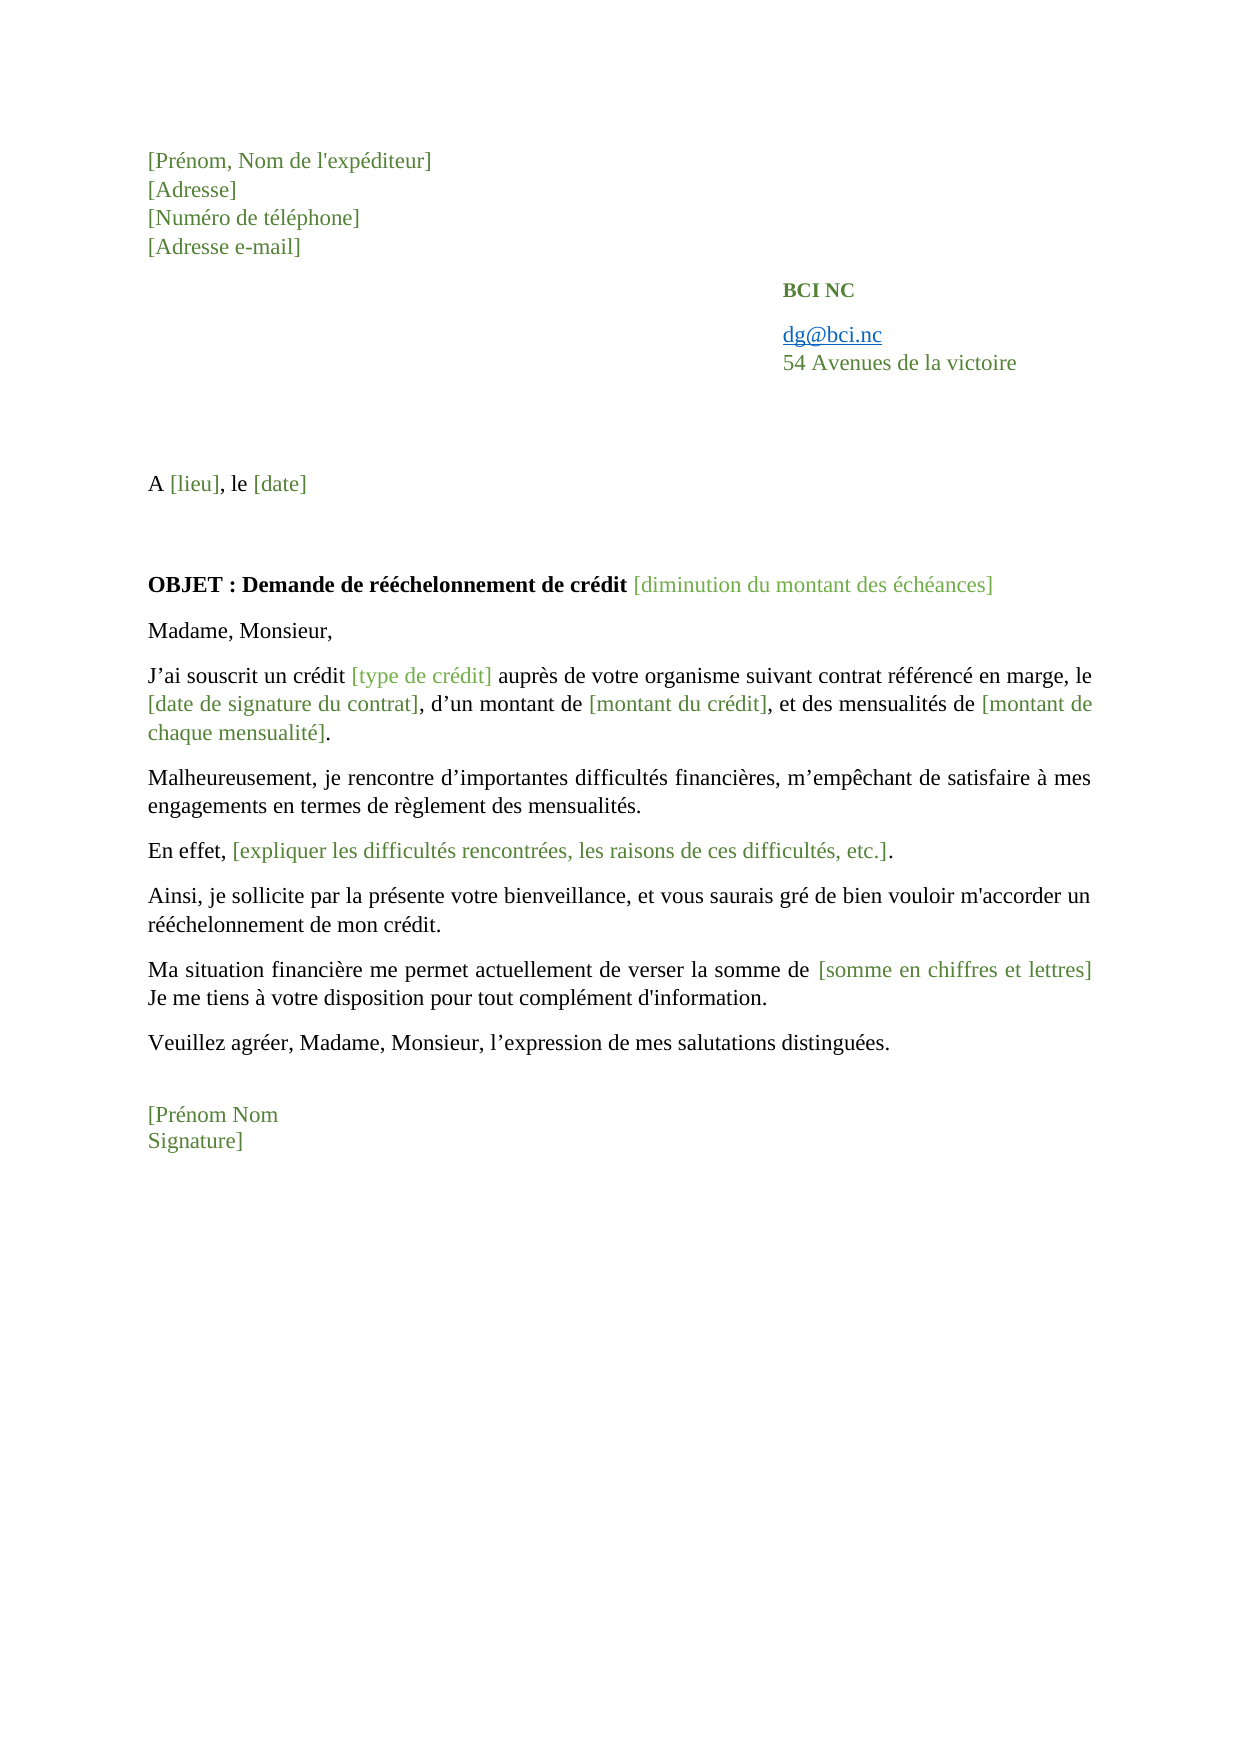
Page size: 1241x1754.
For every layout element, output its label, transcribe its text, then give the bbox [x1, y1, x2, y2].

text [Prénom, Nom de l'expéditeur] [Adresse] [Numéro de téléphone] [Adresse e-mail] [148, 148, 1093, 259]
text dg@bci.nc 54 Avenues de la victoire [783, 321, 1093, 406]
text A [lieu], le [date] [148, 469, 1093, 496]
text [Prénom Nom [148, 1074, 1093, 1127]
text Veuillez agréer, Madame, Monsieur, l’expression de mes salutations distinguées. [148, 1029, 1093, 1056]
text Malheureusement, je rencontre d’importantes difficultés financières, m’empêchant de satisfaire à mes engagements en termes de règlement des mensualités. [148, 764, 1093, 818]
text Signature] [148, 1127, 1093, 1154]
text J’ai souscrit un crédit [type de crédit] auprès de votre organisme suivant contrat référencé en marge, le [date de signature du contrat], d’un montant de [montant du crédit], et des mensualités de [montant de chaque mensualité]. [148, 662, 1093, 745]
text Madame, Monsieur, [148, 617, 1093, 643]
text En effet, [expliquer les difficultés rencontrées, les raisons de ces difficultés, etc.]. [148, 837, 1093, 864]
text Ma situation financière me permet actuellement de verser la somme de [somme en chiffres et lettres] Je me tiens à votre disposition pour tout complément d'information. [148, 956, 1093, 1011]
text OBJET : Demande de rééchelonnement de crédit [diminution du montant des échéances] [148, 515, 1093, 598]
text BCI NC [783, 278, 1093, 302]
text Ainsi, je sollicite par la présente votre bienveillance, et vous saurais gré de bien vouloir m'accorder un rééchelonnement de mon crédit. [148, 882, 1093, 937]
